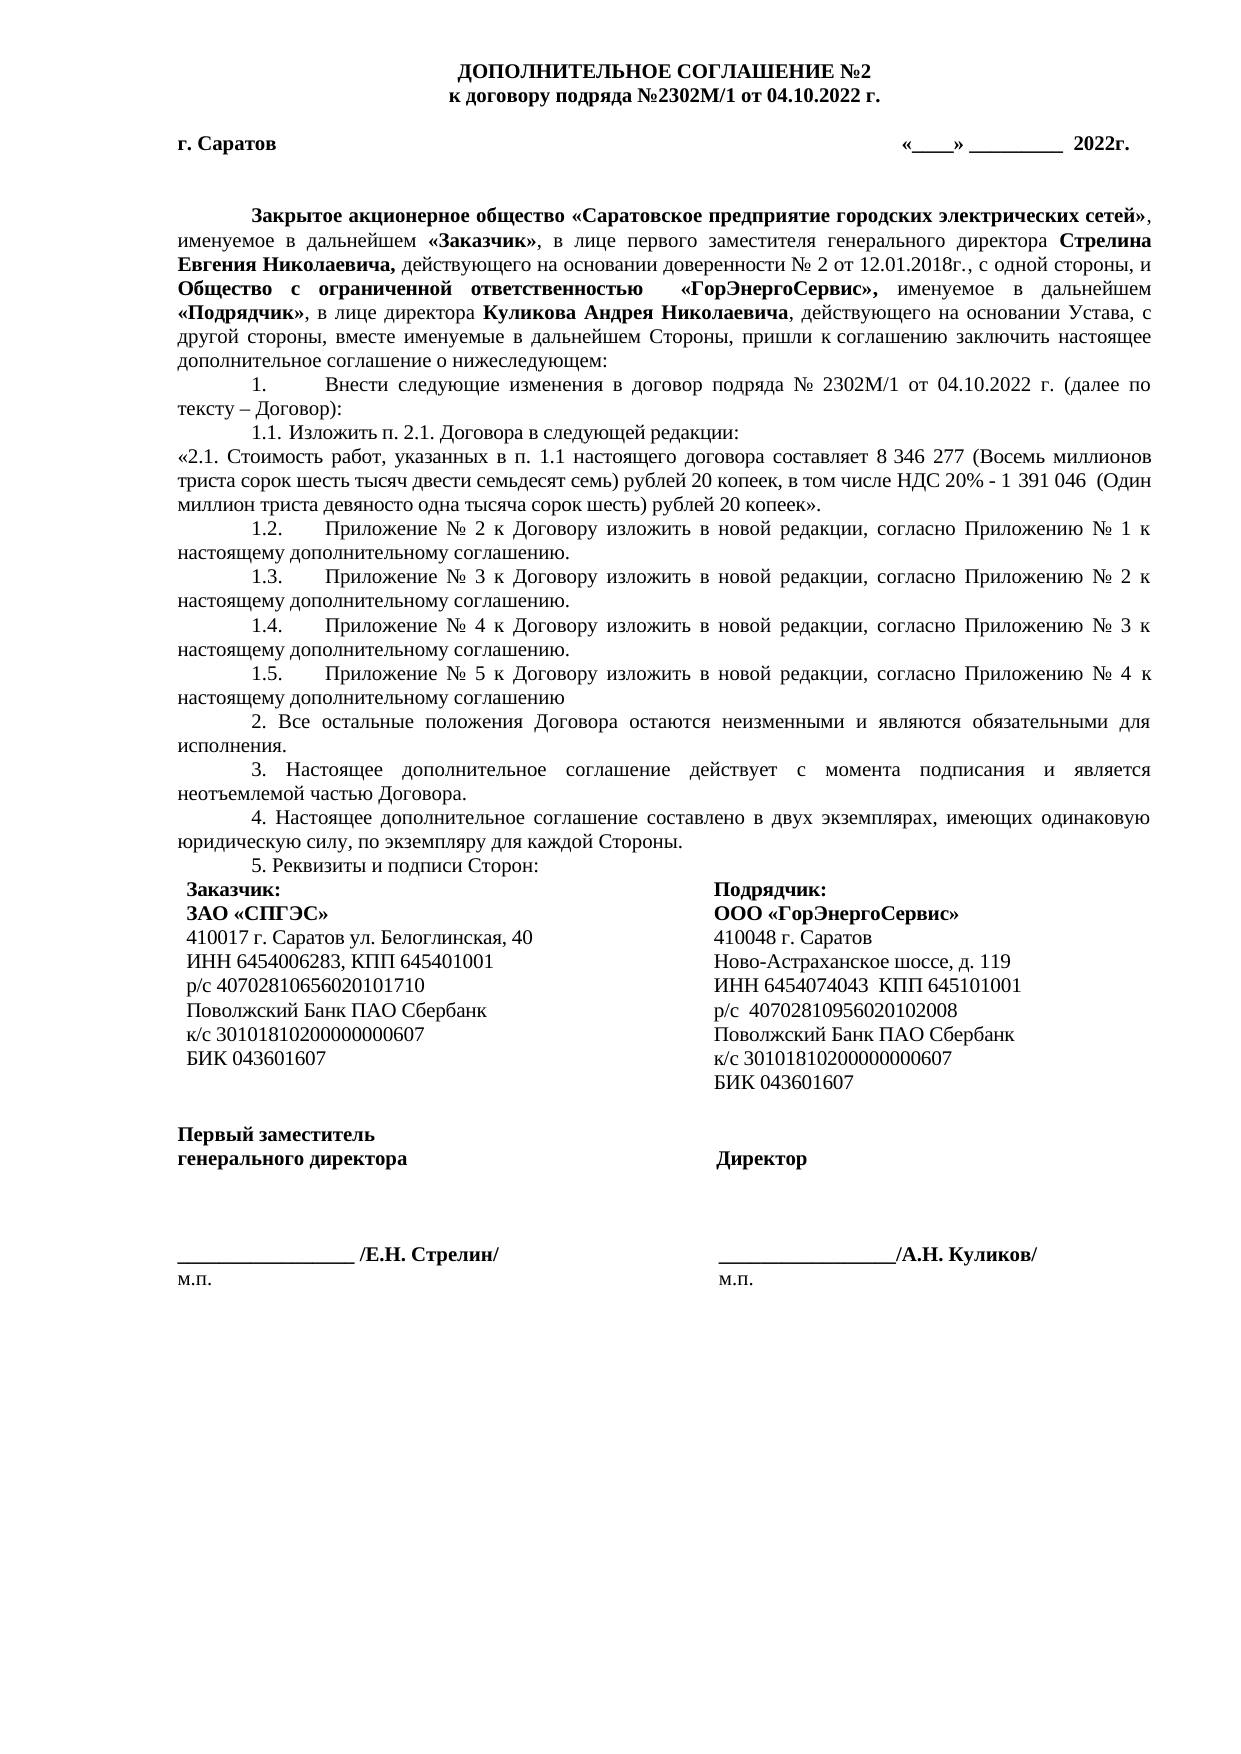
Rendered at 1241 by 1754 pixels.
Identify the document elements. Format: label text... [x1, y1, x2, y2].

table_header Заказчик: ЗАО «СПГЭС» 410017 г. Саратов ул. Белоглинская, 40 ИНН 6454006283, КПП 645401001 р/с 40702810656020101710 Поволжский Банк ПАО Сбербанк к/с 30101810200000000607 БИК 043601607 [175, 877, 702, 1122]
list Приложение № 2 к Договору изложить в новой редакции, согласно Приложению № 1 к настоящему дополнительному соглашению. [177, 516, 1152, 564]
text 5. Реквизиты и подписи Сторон: [177, 853, 1152, 877]
text Закрытое акционерное общество «Саратовское предприятие городских электрических сетей», именуемое в дальнейшем «Заказчик», в лице первого заместителя генерального директора Стрелина Евгения Николаевича, действующего на основании доверенности № 2 от 12.01.2018г., с одной стороны, и Общество с ограниченной ответственностью «ГорЭнергоСервис», именуемое в дальнейшем «Подрядчик», в лице директора Куликова Андрея Николаевича, действующего на основании Устава, с другой стороны, вместе именуемые в дальнейшем Стороны, пришли к соглашению заключить настоящее дополнительное соглашение о нижеследующем: [177, 203, 1152, 372]
text _________________ /Е.Н. Стрелин/ _________________/А.Н. Куликов/ [177, 1242, 1152, 1266]
text 3. Настоящее дополнительное соглашение действует с момента подписания и является неотъемлемой частью Договора. [177, 757, 1152, 805]
list Приложение № 4 к Договору изложить в новой редакции, согласно Приложению № 3 к настоящему дополнительному соглашению. [177, 612, 1152, 661]
text м.п. м.п. [177, 1266, 1152, 1290]
table_header Подрядчик: ООО «ГорЭнергоСервис» 410048 г. Саратов Ново-Астраханское шоссе, д. 119 ИНН 6454074043 КПП 645101001 р/с 40702810956020102008 Поволжский Банк ПАО Сбербанк к/с 30101810200000000607 БИК 043601607 [702, 877, 1195, 1122]
list Изложить п. 2.1. Договора в следующей редакции: [251, 420, 1152, 444]
text г. Саратов «____» _________ 2022г. [177, 131, 1152, 155]
text 4. Настоящее дополнительное соглашение составлено в двух экземплярах, имеющих одинаковую юридическую силу, по экземпляру для каждой Стороны. [177, 805, 1152, 853]
list Приложение № 3 к Договору изложить в новой редакции, согласно Приложению № 2 к настоящему дополнительному соглашению. [177, 564, 1152, 612]
list Внести следующие изменения в договор подряда № 2302М/1 от 04.10.2022 г. (далее по тексту – Договор): [177, 372, 1152, 420]
list 2. Все остальные положения Договора остаются неизменными и являются обязательными для исполнения. [177, 709, 1152, 757]
list Приложение № 5 к Договору изложить в новой редакции, согласно Приложению № 4 к настоящему дополнительному соглашению [177, 661, 1152, 709]
title ДОПОЛНИТЕЛЬНОЕ СОГЛАШЕНИЕ №2 [177, 59, 1152, 83]
text генерального директора Директор [177, 1146, 1152, 1170]
text «2.1. Стоимость работ, указанных в п. 1.1 настоящего договора составляет 8 346 277 (Восемь миллионов триста сорок шесть тысяч двести семьдесят семь) рублей 20 копеек, в том числе НДС 20% - 1 391 046 (Один миллион триста девяносто одна тысяча сорок шесть) рублей 20 копеек». [177, 444, 1152, 516]
text Первый заместитель [177, 1122, 1152, 1146]
title к договору подряда №2302М/1 от 04.10.2022 г. [177, 83, 1152, 107]
